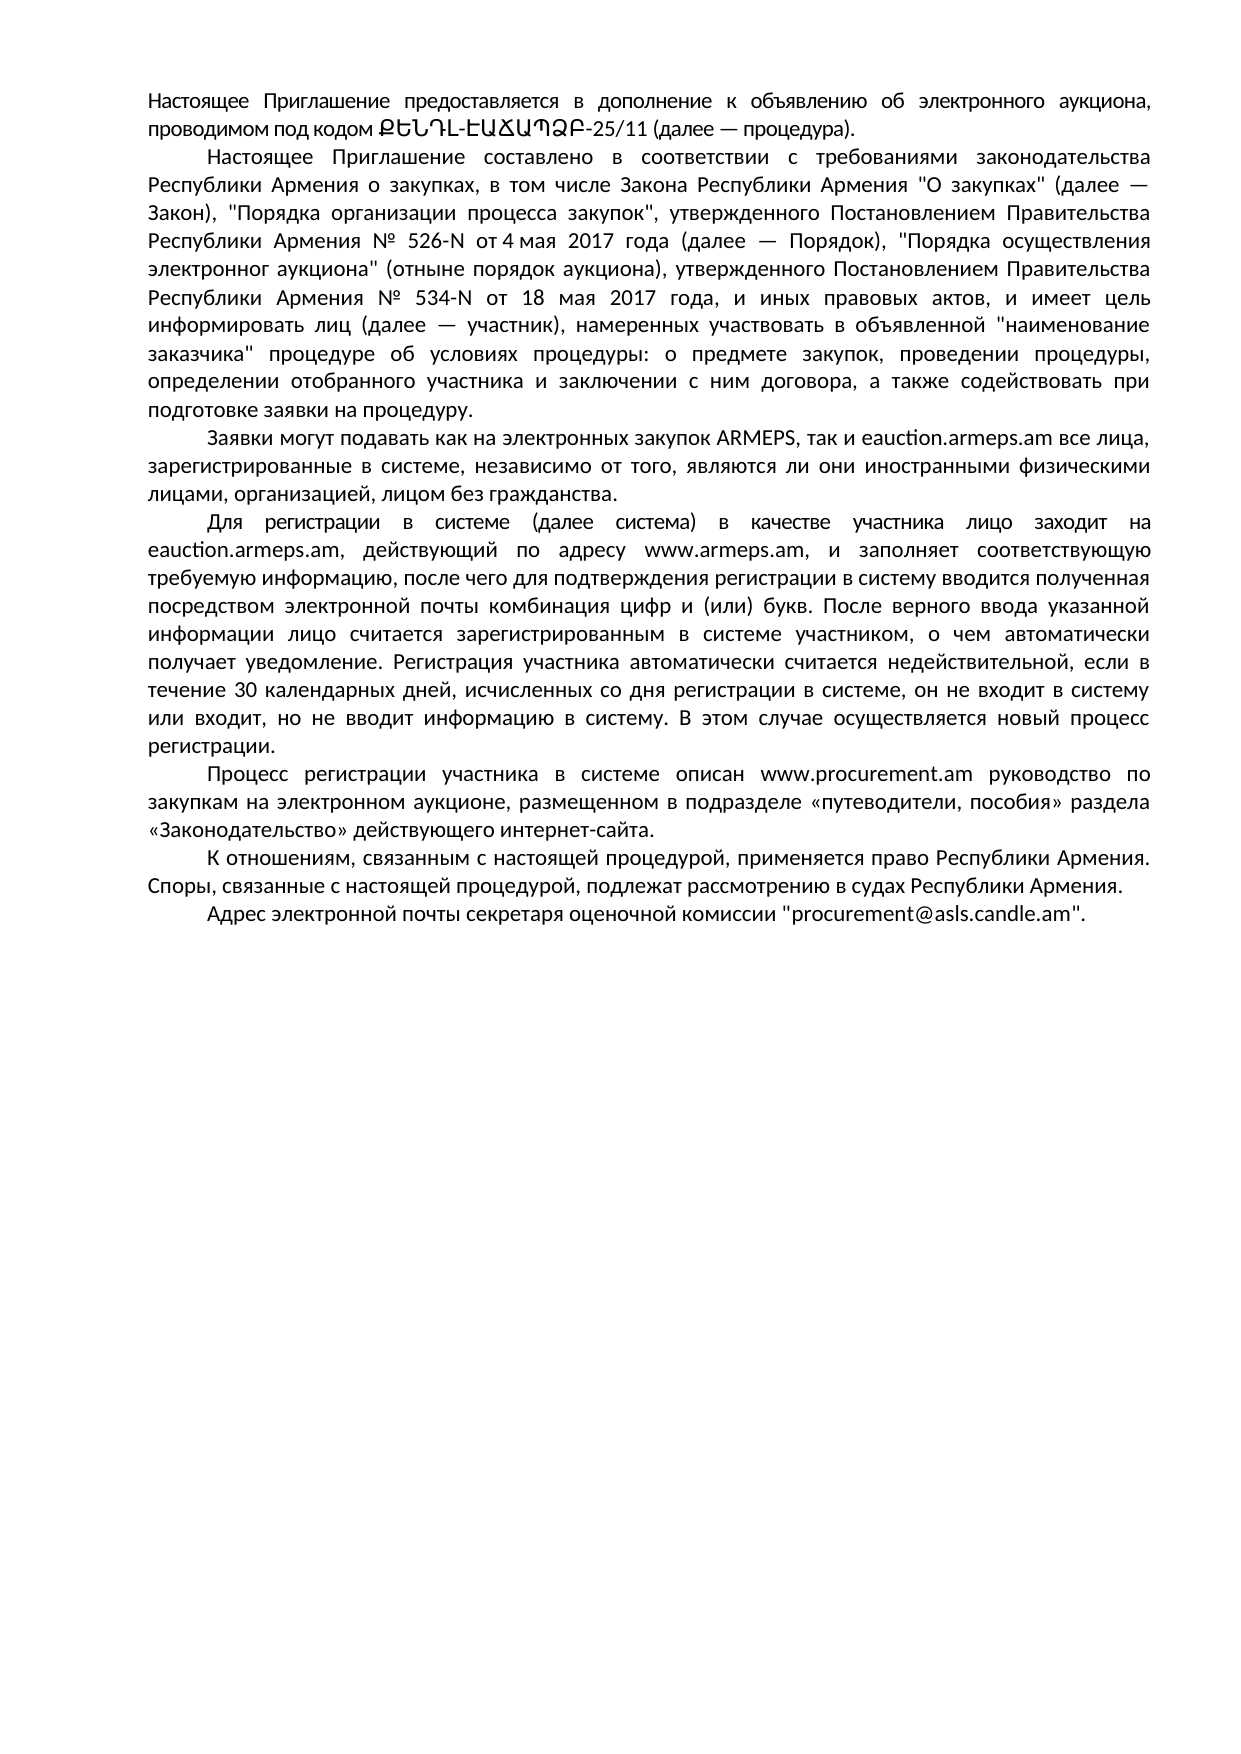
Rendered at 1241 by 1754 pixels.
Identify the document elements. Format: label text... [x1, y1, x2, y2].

text Процесс регистрации участника в системе описан www.procurement.am руководство по закупкам на электронном аукционе, размещенном в подразделе «путеводители, пособия» раздела «Законодательство» действующего интернет-сайта. [148, 759, 1152, 843]
text Для регистрации в системе (далее система) в качестве участника лицо заходит на eauction.armeps.am, действующий по адресу www.armeps.am, и заполняет соответствующую требуемую информацию, после чего для подтверждения регистрации в систему вводится полученная посредством электронной почты комбинация цифр и (или) букв. После верного ввода указанной информации лицо считается зарегистрированным в системе участником, о чем автоматически получает уведомление. Регистрация участника автоматически считается недействительной, если в течение 30 календарных дней, исчисленных со дня регистрации в системе, он не входит в систему или входит, но не вводит информацию в систему. В этом случае осуществляется новый процесс регистрации. [148, 507, 1152, 759]
text Заявки могут подавать как на электронных закупок ARMEPS, так и eauction.armeps.am все лица, зарегистрированные в системе, независимо от того, являются ли они иностранными физическими лицами, организацией, лицом без гражданства. [148, 423, 1152, 507]
text К отношениям, связанным с настоящей процедурой, применяется право Республики Армения. Споры, связанные с настоящей процедурой, подлежат рассмотрению в судах Республики Армения. [148, 843, 1152, 899]
text Настоящее Приглашение предоставляется в дополнение к объявлению об электронного аукциона, проводимом под кодом ՔԵՆԴԼ-ԷԱՃԱՊՁԲ-25/11 (далее — процедура). [148, 86, 1152, 142]
text Адрес электронной почты секретаря оценочной комиссии "procurement@asls.candle.am". [148, 899, 1152, 927]
text Настоящее Приглашение составлено в соответствии с требованиями законодательства Республики Армения о закупках, в том числе Закона Республики Армения "О закупках" (далее — Закон), "Порядка организации процесса закупок", утвержденного Постановлением Правительства Республики Армения № 526-N от 4 мая 2017 года (далее — Порядок), "Порядка осуществления электронног аукциона" (отныне порядок аукциона), утвержденного Постановлением Правительства Республики Армения № 534-N от 18 мая 2017 года, и иных правовых актов, и имеет цель информировать лиц (далее — участник), намеренных участвовать в объявленной "наименование заказчика" процедуре об условиях процедуры: о предмете закупок, проведении процедуры, определении отобранного участника и заключении с ним договора, а также содействовать при подготовке заявки на процедуру. [148, 142, 1152, 423]
